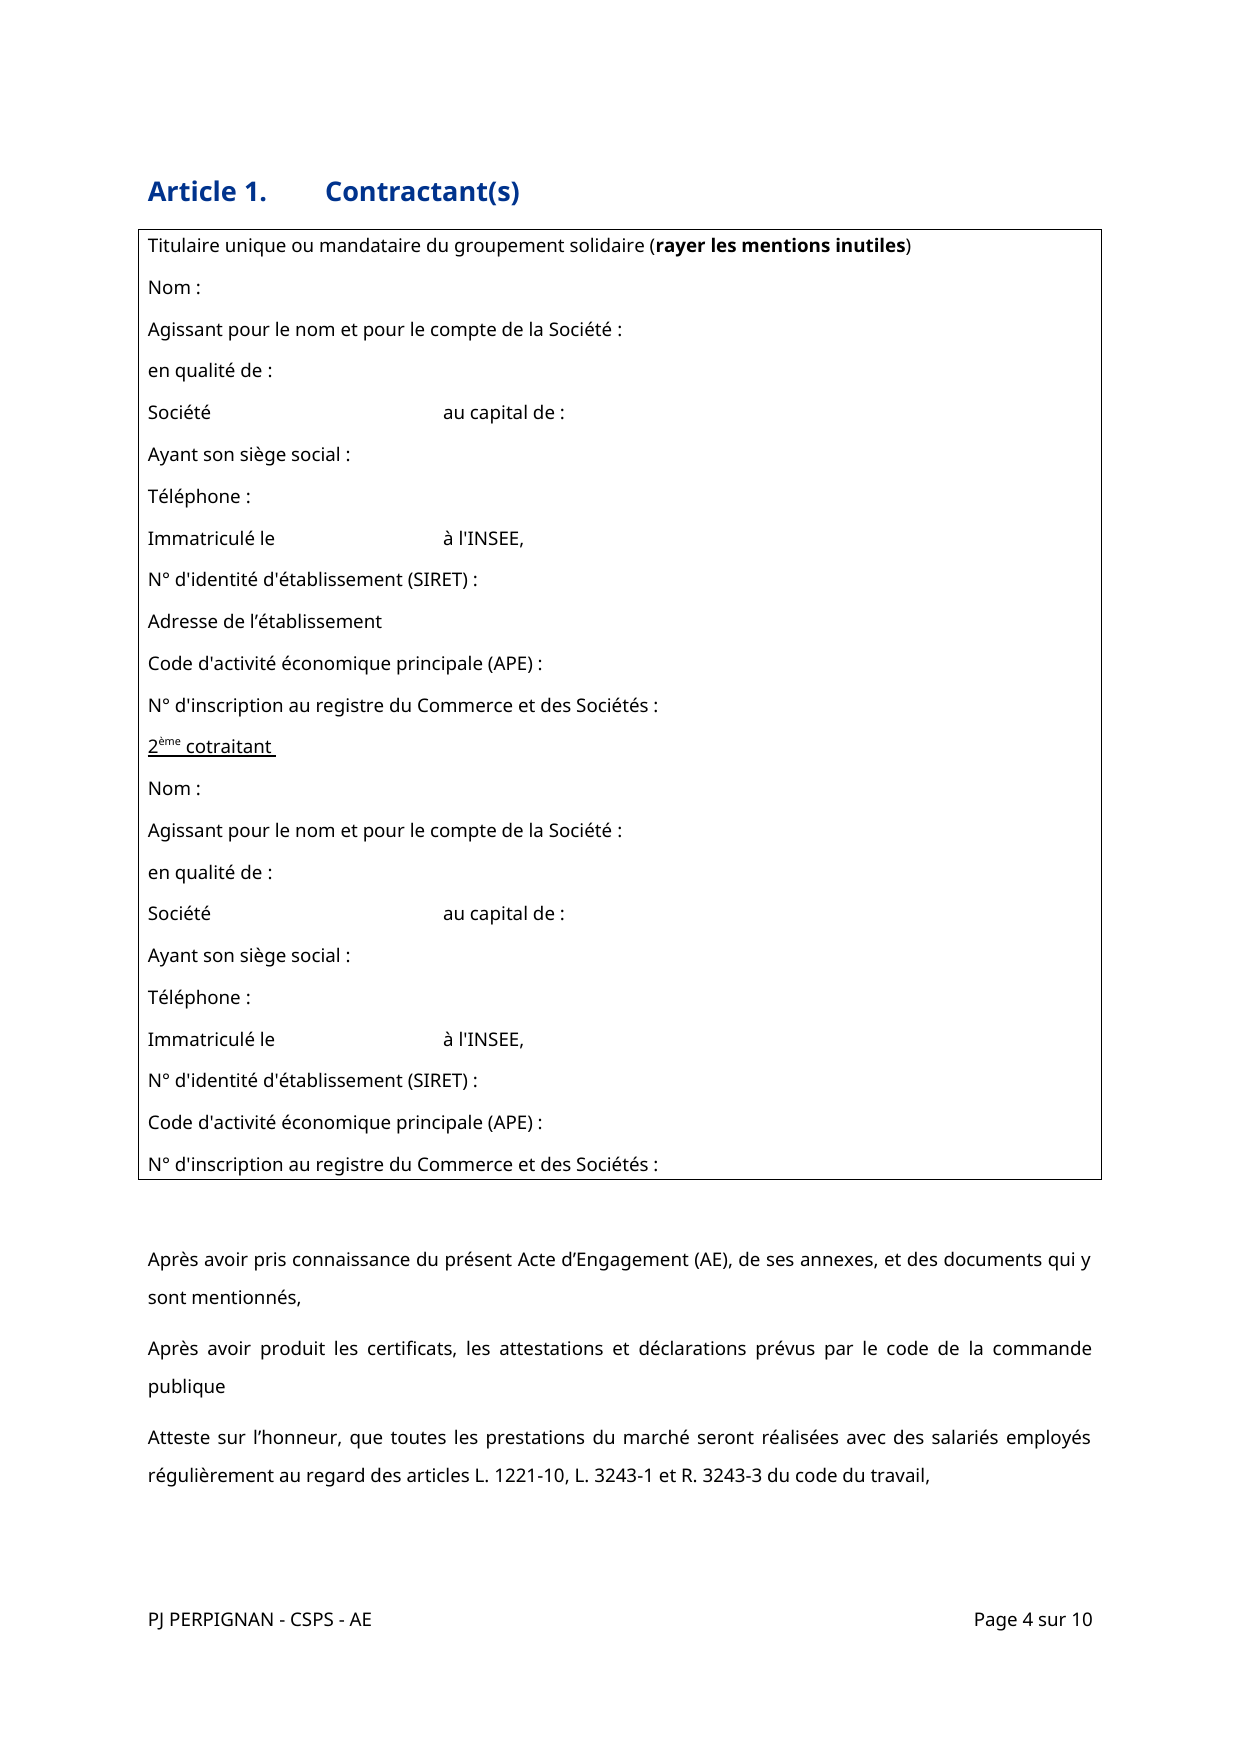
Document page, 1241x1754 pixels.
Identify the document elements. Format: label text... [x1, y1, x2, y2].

text en qualité de : [139, 354, 1101, 383]
text N° d'identité d'établissement (SIRET) : [139, 563, 1101, 592]
text N° d'inscription au registre du Commerce et des Sociétés : [139, 1148, 1101, 1179]
text Téléphone : [139, 981, 1101, 1010]
text Société au capital de : [139, 898, 1101, 926]
subtitle Contractant(s) [148, 173, 1093, 209]
text Immatriculé le à l'INSEE, [139, 1023, 1101, 1052]
text N° d'inscription au registre du Commerce et des Sociétés : [139, 689, 1101, 717]
text Code d'activité économique principale (APE) : [139, 647, 1101, 676]
text Code d'activité économique principale (APE) : [139, 1106, 1101, 1135]
text Après avoir produit les certificats, les attestations et déclarations prévus par le code de la commande publique [148, 1335, 1093, 1399]
text Société au capital de : [139, 396, 1101, 425]
text Après avoir pris connaissance du présent Acte d’Engagement (AE), de ses annexes, et des documents qui y sont mentionnés, [148, 1246, 1093, 1310]
text Téléphone : [139, 480, 1101, 508]
text Ayant son siège social : [139, 438, 1101, 467]
text en qualité de : [139, 856, 1101, 884]
text Nom : [139, 271, 1101, 300]
text Ayant son siège social : [139, 939, 1101, 968]
text 2ème cotraitant [139, 731, 1101, 759]
text Agissant pour le nom et pour le compte de la Société : [139, 814, 1101, 843]
text N° d'identité d'établissement (SIRET) : [139, 1065, 1101, 1093]
text Nom : [139, 772, 1101, 801]
text Atteste sur l’honneur, que toutes les prestations du marché seront réalisées avec des salariés employés régulièrement au regard des articles L. 1221-10, L. 3243-1 et R. 3243-3 du code du travail, [148, 1424, 1093, 1488]
text Agissant pour le nom et pour le compte de la Société : [139, 313, 1101, 341]
text Adresse de l’établissement [139, 605, 1101, 634]
text Immatriculé le à l'INSEE, [139, 522, 1101, 550]
text Titulaire unique ou mandataire du groupement solidaire (rayer les mentions inutiles) [139, 230, 1101, 258]
